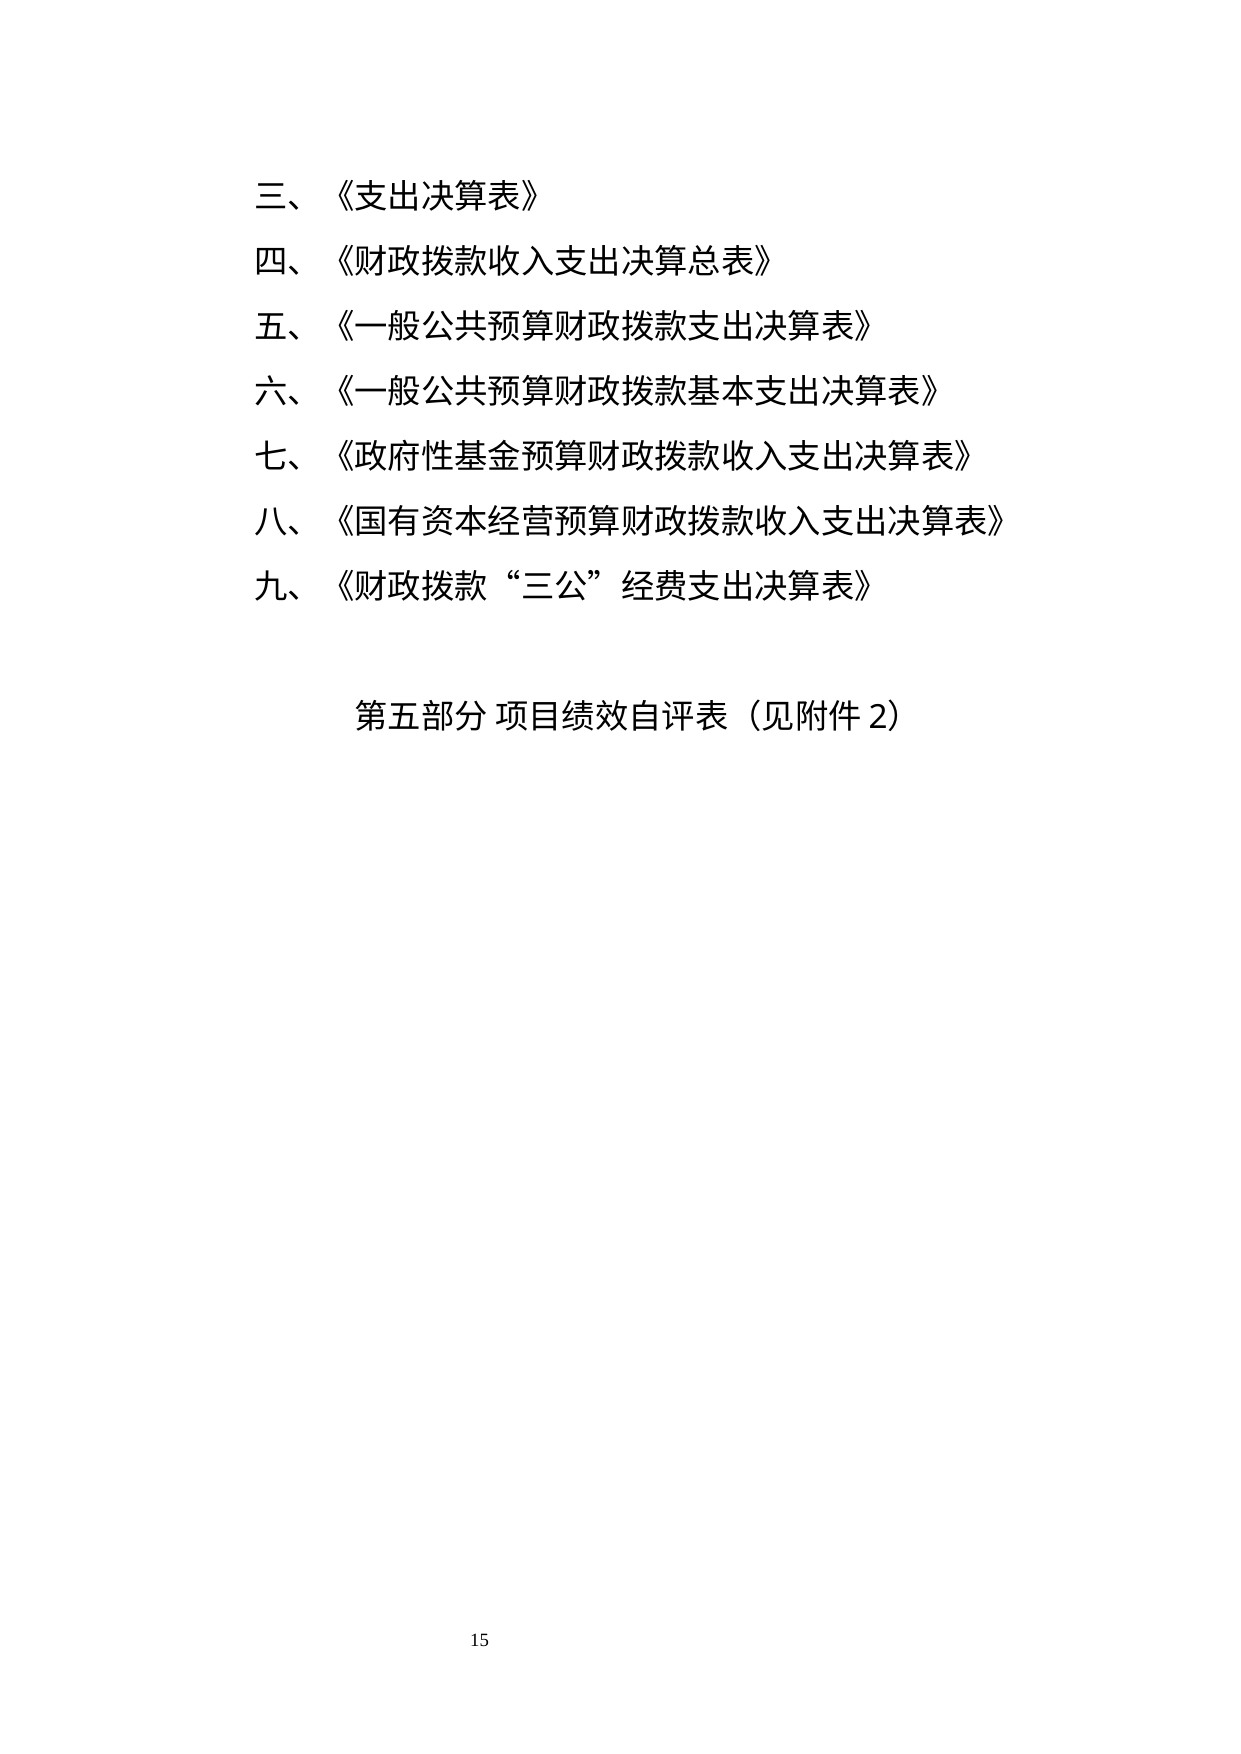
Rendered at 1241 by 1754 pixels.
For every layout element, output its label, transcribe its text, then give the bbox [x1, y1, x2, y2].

text 八、《国有资本经营预算财政拨款收入支出决算表》 [187, 487, 1053, 552]
text 四、《财政拨款收入支出决算总表》 [187, 227, 1053, 292]
text 三、《支出决算表》 [187, 162, 1053, 227]
text 七、《政府性基金预算财政拨款收入支出决算表》 [187, 422, 1053, 487]
text 六、《一般公共预算财政拨款基本支出决算表》 [187, 357, 1053, 422]
text 五、《一般公共预算财政拨款支出决算表》 [187, 292, 1053, 357]
text 九、《财政拨款“三公”经费支出决算表》 [187, 552, 1053, 617]
text 第五部分 项目绩效自评表（见附件2） [187, 682, 1053, 747]
